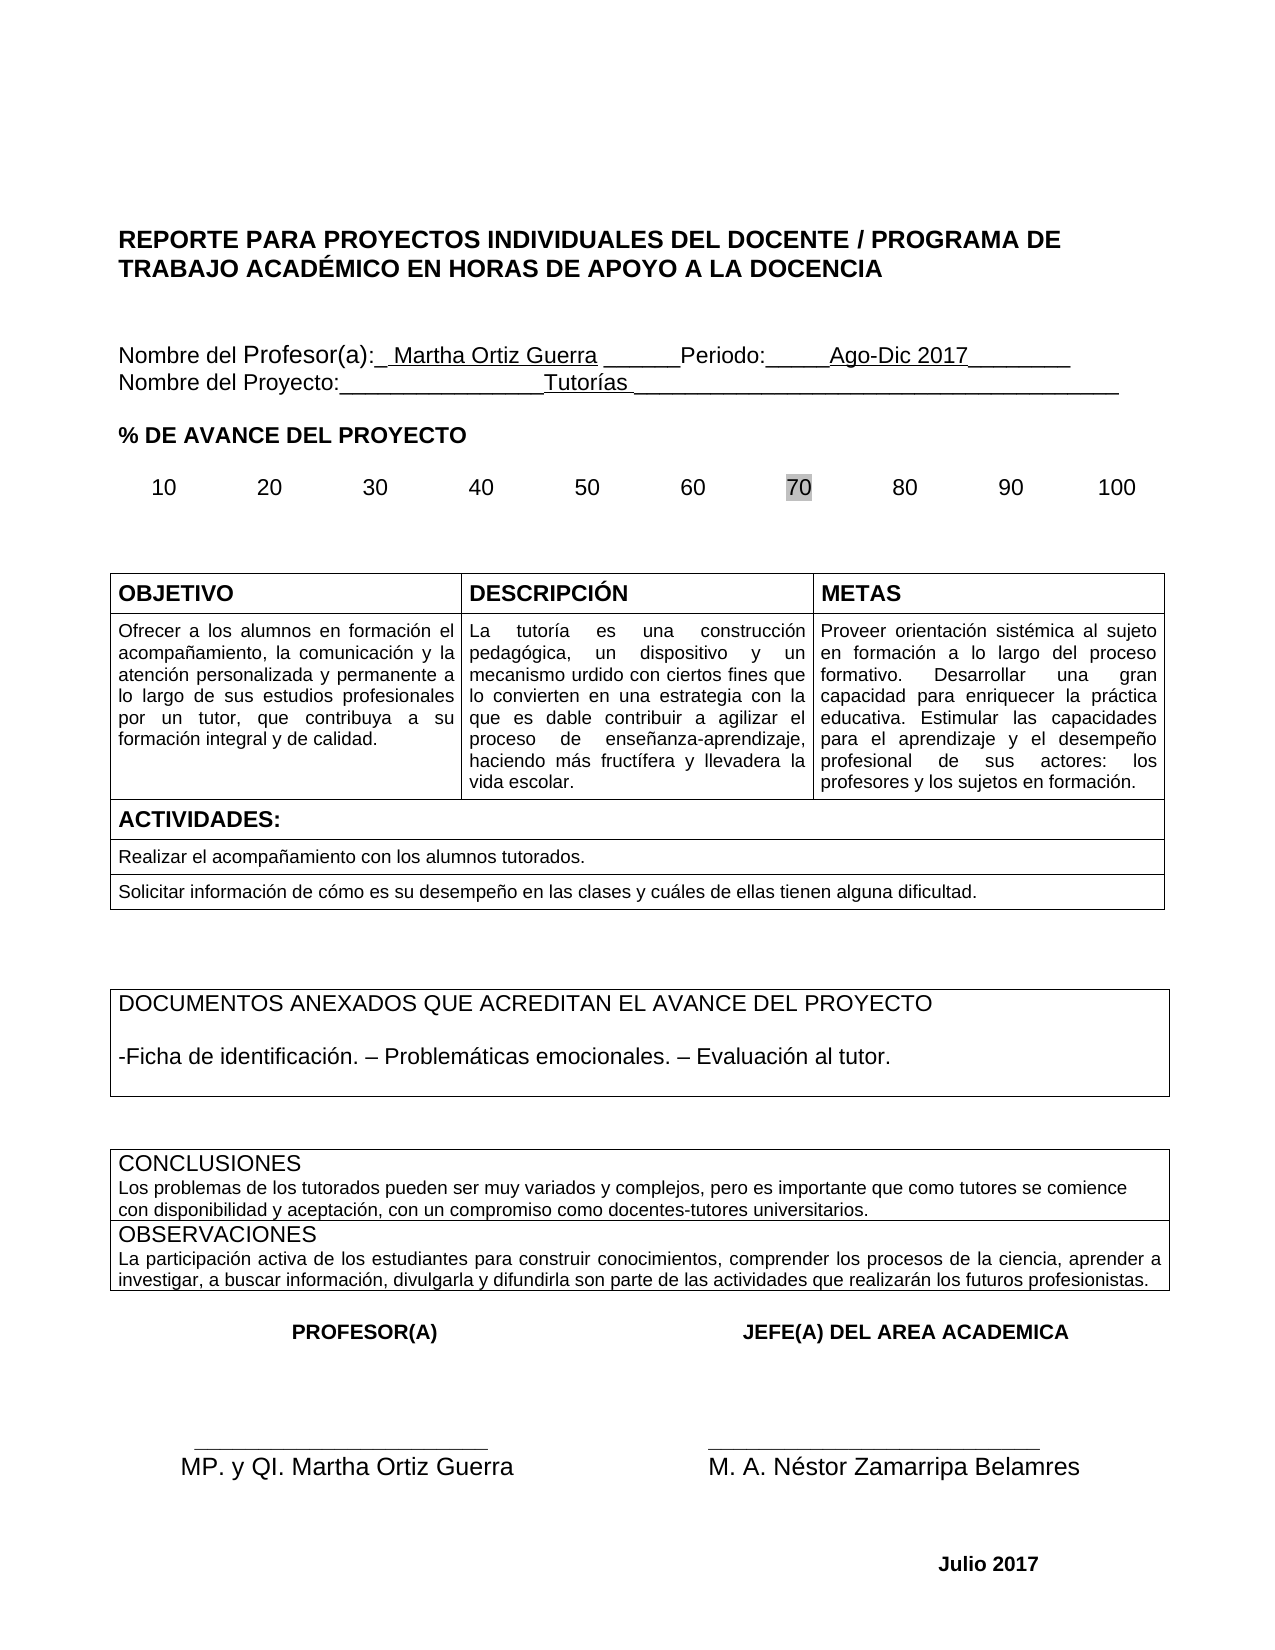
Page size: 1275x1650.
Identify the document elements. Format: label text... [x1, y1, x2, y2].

table_header 70 [746, 448, 852, 501]
table_header DOCUMENTOS ANEXADOS QUE ACREDITAN EL AVANCE DEL PROYECTO -Ficha de identificación. – Problemáticas emocionales. – Evaluación al tutor. [111, 990, 1169, 1096]
subtitle Nombre del Profesor(a):_ Martha Ortiz Guerra ______Periodo:_____Ago-Dic 2017________ [118, 340, 1162, 369]
text PROFESOR(A) JEFE(A) DEL AREA ACADEMICA [118, 1320, 1162, 1344]
table_header 50 [534, 448, 640, 501]
table_cell Proveer orientación sistémica al sujeto en formación a lo largo del proceso formativo. Desarrollar una gran capacidad para enriquecer la práctica educativa. Estimular las capacidades para el aprendizaje y el desempeño profesional de sus actores: los profesores y los sujetos en formación. [814, 614, 1164, 799]
table_cell Realizar el acompañamiento con los alumnos tutorados. [111, 840, 1164, 874]
table_header 10 [111, 448, 216, 501]
text MP. y QI. Martha Ortiz Guerra M. A. Néstor Zamarripa Belamres [118, 1452, 1162, 1481]
subtitle REPORTE PARA PROYECTOS INDIVIDUALES DEL DOCENTE / PROGRAMA DE TRABAJO ACADÉMICO EN HORAS DE APOYO A LA DOCENCIA [118, 225, 1162, 283]
table_header 90 [958, 448, 1064, 501]
table_header 80 [852, 448, 958, 501]
table_header CONCLUSIONES Los problemas de los tutorados pueden ser muy variados y complejos, pero es importante que como tutores se comience con disponibilidad y aceptación, con un compromiso como docentes-tutores universitarios. [111, 1150, 1169, 1220]
table_cell La tutoría es una construcción pedagógica, un dispositivo y un mecanismo urdido con ciertos fines que lo convierten en una estrategia con la que es dable contribuir a agilizar el proceso de enseñanza-aprendizaje, haciendo más fructífera y llevadera la vida escolar. [462, 614, 813, 799]
table_header METAS [814, 574, 1164, 613]
subtitle Nombre del Proyecto:________________Tutorías ______________________________________ [118, 369, 1162, 395]
table_header 100 [1064, 448, 1170, 501]
table_header 30 [323, 448, 428, 501]
table_header 40 [428, 448, 534, 501]
table_cell OBSERVACIONES La participación activa de los estudiantes para construir conocimientos, comprender los procesos de la ciencia, aprender a investigar, a buscar información, divulgarla y difundirla son parte de las actividades que realizarán los futuros profesionistas. [111, 1221, 1169, 1290]
subtitle % DE AVANCE DEL PROYECTO [118, 422, 1162, 448]
table_header 20 [216, 448, 322, 501]
table_header DESCRIPCIÓN [462, 574, 813, 613]
table_cell Solicitar información de cómo es su desempeño en las clases y cuáles de ellas tienen alguna dificultad. [111, 875, 1164, 909]
table_cell Ofrecer a los alumnos en formación el acompañamiento, la comunicación y la atención personalizada y permanente a lo largo de sus estudios profesionales por un tutor, que contribuya a su formación integral y de calidad. [111, 614, 461, 799]
text _______________________ __________________________ [118, 1426, 1162, 1452]
table_header OBJETIVO [111, 574, 461, 613]
table_header 60 [640, 448, 746, 501]
table_cell ACTIVIDADES: [111, 800, 1164, 839]
